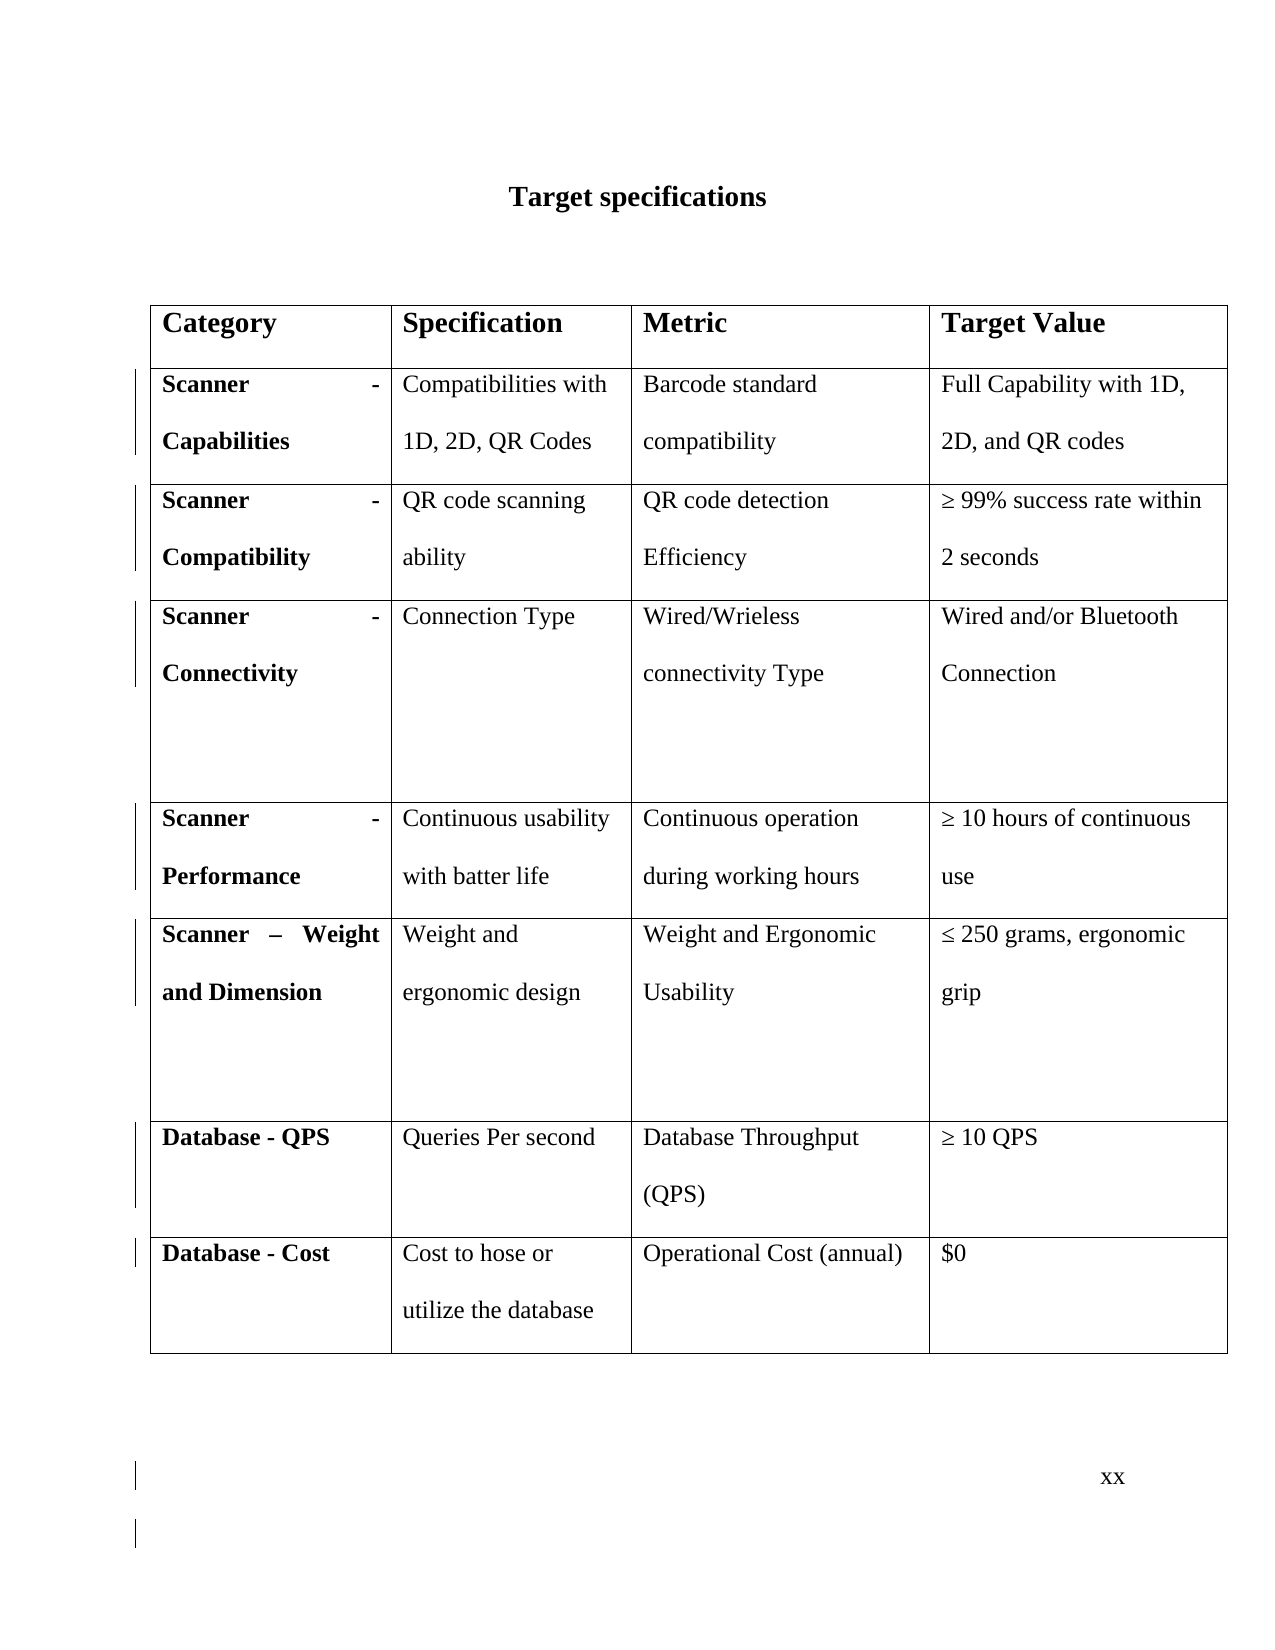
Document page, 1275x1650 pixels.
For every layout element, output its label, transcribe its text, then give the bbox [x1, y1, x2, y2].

table_header Specification [392, 306, 631, 368]
table_cell Operational Cost (annual) [632, 1238, 929, 1353]
table_cell Scanner - Compatibility [151, 485, 391, 600]
table_cell Database - QPS [151, 1122, 391, 1237]
table_cell Scanner - Connectivity [151, 601, 391, 802]
table_cell Connection Type [392, 601, 631, 802]
table_cell Continuous operation during working hours [632, 803, 929, 918]
table_header Category [151, 306, 391, 368]
table_cell Weight and ergonomic design [392, 919, 631, 1121]
table_cell Wired/Wrieless connectivity Type [632, 601, 929, 802]
table_cell Continuous usability with batter life [392, 803, 631, 918]
table_header Target Value [930, 306, 1227, 368]
table_cell QR code detection Efficiency [632, 485, 929, 600]
table_cell Scanner – Weight and Dimension [151, 919, 391, 1121]
table_cell $0 [930, 1238, 1227, 1353]
table_cell Full Capability with 1D, 2D, and QR codes [930, 369, 1227, 484]
table_cell QR code scanning ability [392, 485, 631, 600]
table_cell Cost to hose or utilize the database [392, 1238, 631, 1353]
table_cell ≥ 10 hours of continuous use [930, 803, 1227, 918]
table_cell Compatibilities with 1D, 2D, QR Codes [392, 369, 631, 484]
table_cell ≥ 10 QPS [930, 1122, 1227, 1237]
table_cell ≥ 99% success rate within 2 seconds [930, 485, 1227, 600]
text Target specifications [150, 179, 1125, 213]
table_cell Scanner - Capabilities [151, 369, 391, 484]
table_header Metric [632, 306, 929, 368]
table_cell Database - Cost [151, 1238, 391, 1353]
table_cell ≤ 250 grams, ergonomic grip [930, 919, 1227, 1121]
table_cell Database Throughput (QPS) [632, 1122, 929, 1237]
table_cell Barcode standard compatibility [632, 369, 929, 484]
table_cell Scanner - Performance [151, 803, 391, 918]
table_cell Wired and/or Bluetooth Connection [930, 601, 1227, 802]
table_cell Weight and Ergonomic Usability [632, 919, 929, 1121]
table_cell Queries Per second [392, 1122, 631, 1237]
